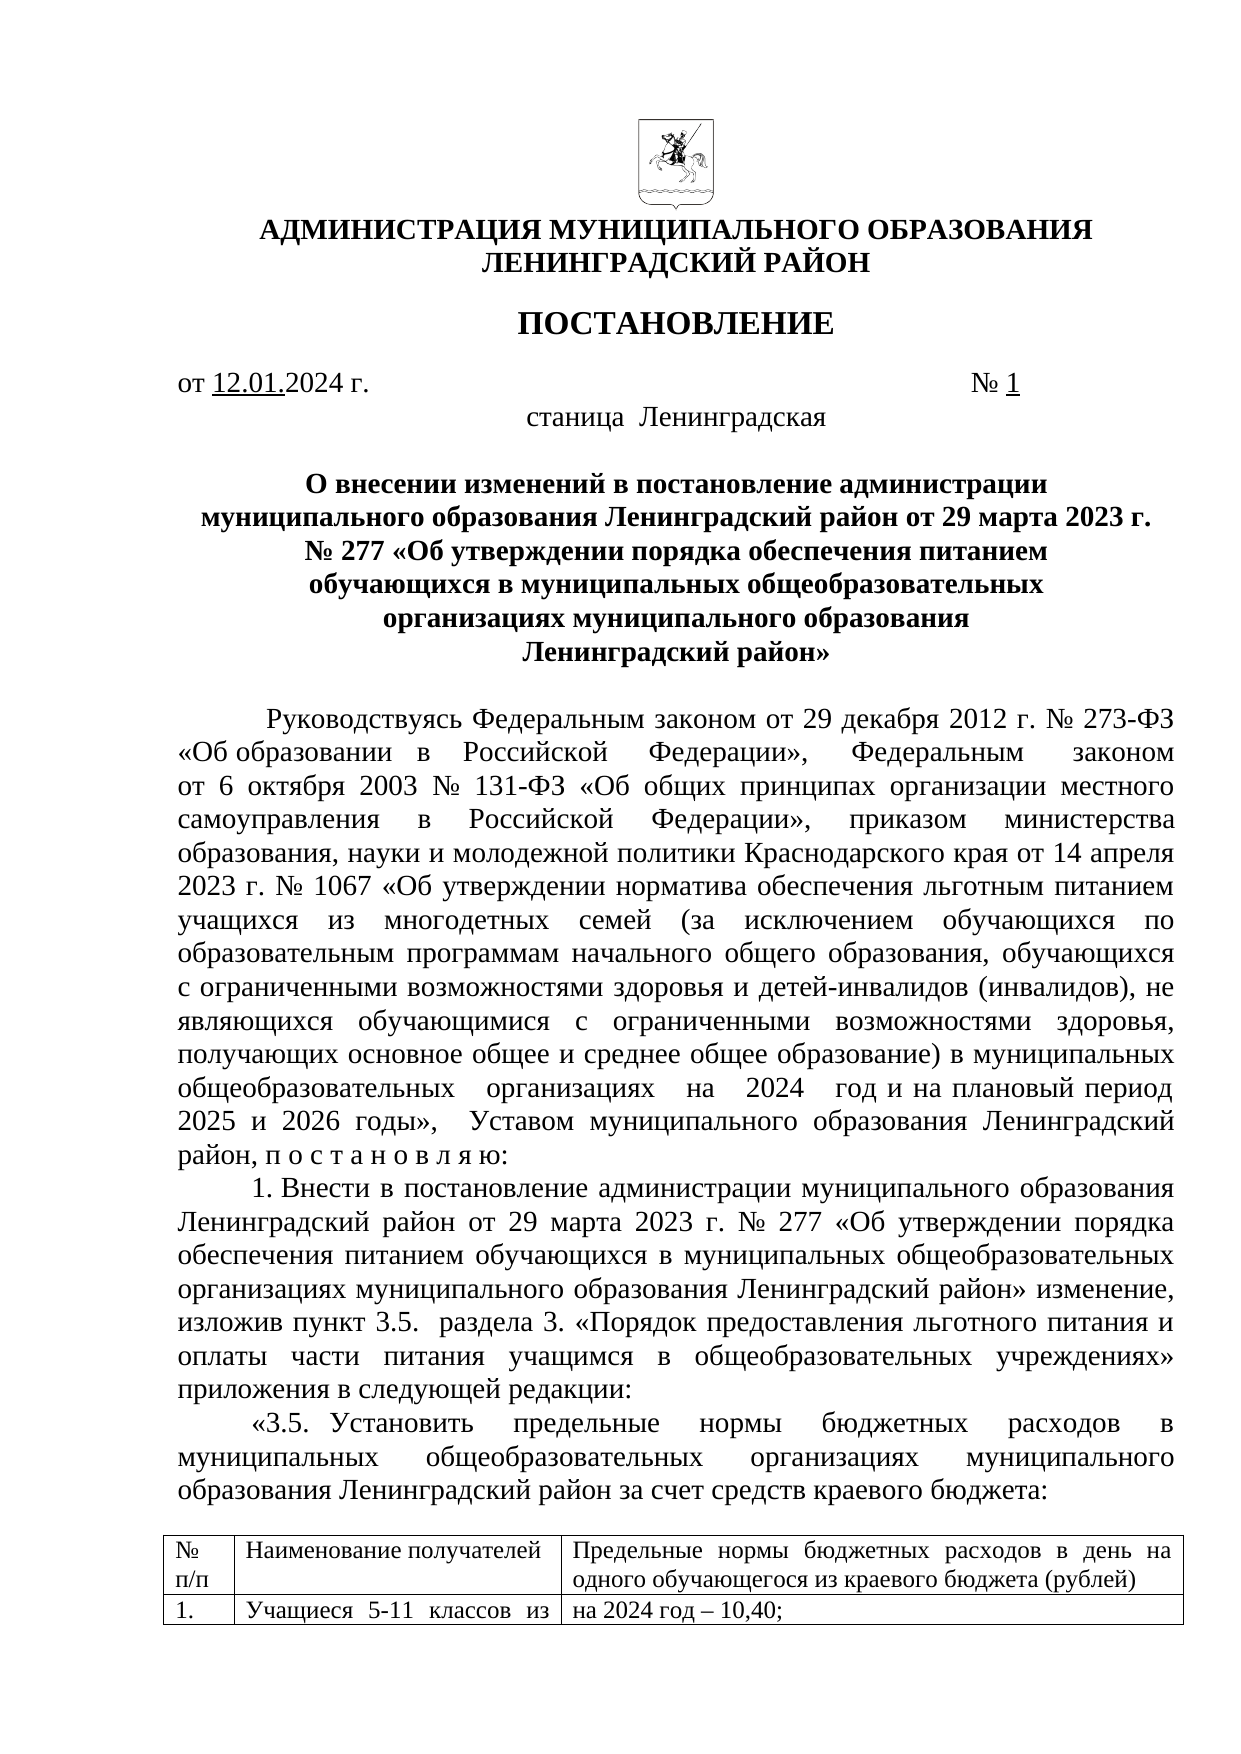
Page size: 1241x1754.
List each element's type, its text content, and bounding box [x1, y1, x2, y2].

text муниципального образования Ленинградский район от 29 марта 2023 г. [177, 499, 1175, 533]
text № 277 «Об утверждении порядка обеспечения питанием [177, 533, 1175, 567]
text ЛЕНИНГРАДСКИЙ РАЙОН [177, 245, 1175, 279]
table_header Наименование получателей [235, 1536, 561, 1594]
text организациях муниципального образования [177, 600, 1175, 634]
text ПОСТАНОВЛЕНИЕ [177, 303, 1175, 341]
table_header Предельные нормы бюджетных расходов в день на одного обучающегося из краевого бюджета (рублей) [562, 1536, 1183, 1594]
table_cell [562, 1595, 1183, 1624]
table_header № п/п [164, 1536, 234, 1594]
text АДМИНИСТРАЦИЯ МУНИЦИПАЛЬНОГО ОБРАЗОВАНИЯ [177, 212, 1175, 245]
text О внесении изменений в постановление администрации [177, 466, 1175, 499]
table_cell 1. [164, 1595, 234, 1624]
text от 12.01.2024 г. № 1 [177, 365, 1175, 399]
text станица Ленинградская [177, 399, 1175, 432]
text «3.5. Установить предельные нормы бюджетных расходов в муниципальных общеобразовательных организациях муниципального образования Ленинградский район за счет средств краевого бюджета: [177, 1405, 1175, 1506]
text Ленинградский район» [177, 634, 1175, 667]
text Руководствуясь Федеральным законом от 29 декабря 2012 г. № 273-ФЗ «Об образовании в Российской Федерации», Федеральным законом от 6 октября 2003 № 131-ФЗ «Об общих принципах организации местного самоуправления в Российской Федерации», приказом министерства образования, науки и молодежной политики Краснодарского края от 14 апреля 2023 г. № 1067 «Об утверждении норматива обеспечения льготным питанием учащихся из многодетных семей (за исключением обучающихся по образовательным программам начального общего образования, обучающихся с ограниченными возможностями здоровья и детей-инвалидов (инвалидов), не являющихся обучающимися с ограниченными возможностями здоровья, получающих основное общее и среднее общее образование) в муниципальных общеобразовательных организациях на 2024 год и на плановый период 2025 и 2026 годы», Уставом муниципального образования Ленинградский район, п о с т а н о в л я ю: [177, 701, 1175, 1170]
list Внести в постановление администрации муниципального образования Ленинградский район от 29 марта 2023 г. № 277 «Об утверждении порядка обеспечения питанием обучающихся в муниципальных общеобразовательных организациях муниципального образования Ленинградский район» изменение, изложив пункт 3.5. раздела 3. «Порядок предоставления льготного питания и оплаты части питания учащимся в общеобразовательных учреждениях» приложения в следующей редакции: [177, 1170, 1175, 1405]
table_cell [235, 1595, 561, 1624]
text обучающихся в муниципальных общеобразовательных [177, 567, 1175, 600]
